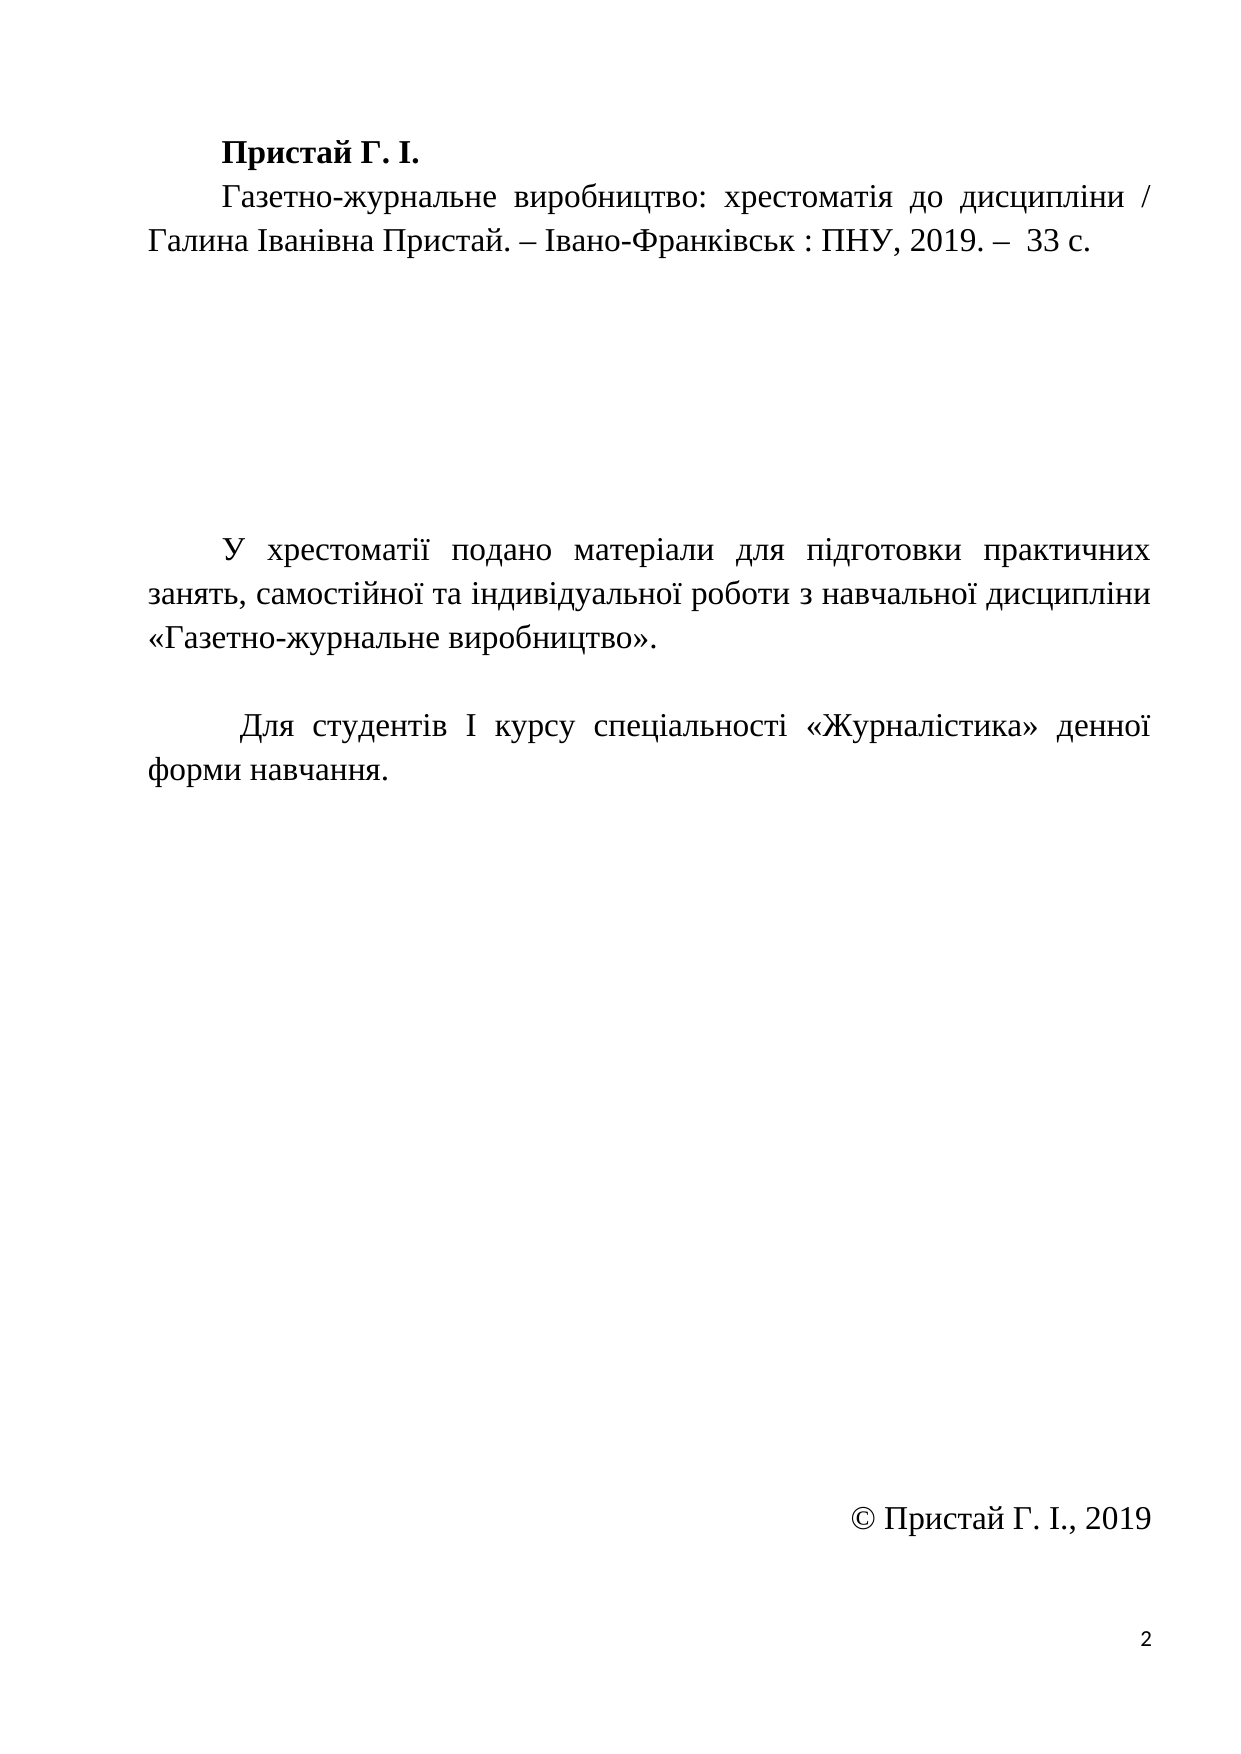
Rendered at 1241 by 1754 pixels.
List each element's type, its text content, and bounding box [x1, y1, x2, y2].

text У хрестоматії подано матеріали для підготовки практичних занять, самостійної та індивідуальної роботи з навчальної дисципліни «Газетно-журнальне виробництво». [148, 529, 1152, 656]
text Для студентів І курсу спеціальності «Журналістика» денної форми навчання. [148, 705, 1152, 788]
text Пристай Г. І. [148, 133, 1152, 171]
text Газетно-журнальне виробництво: хрестоматія до дисципліни / Галина Іванівна Пристай. – Івано-Франківськ : ПНУ, 2019. – 33 с. [148, 177, 1152, 259]
text © Пристай Г. І., 2019 [148, 1498, 1152, 1537]
